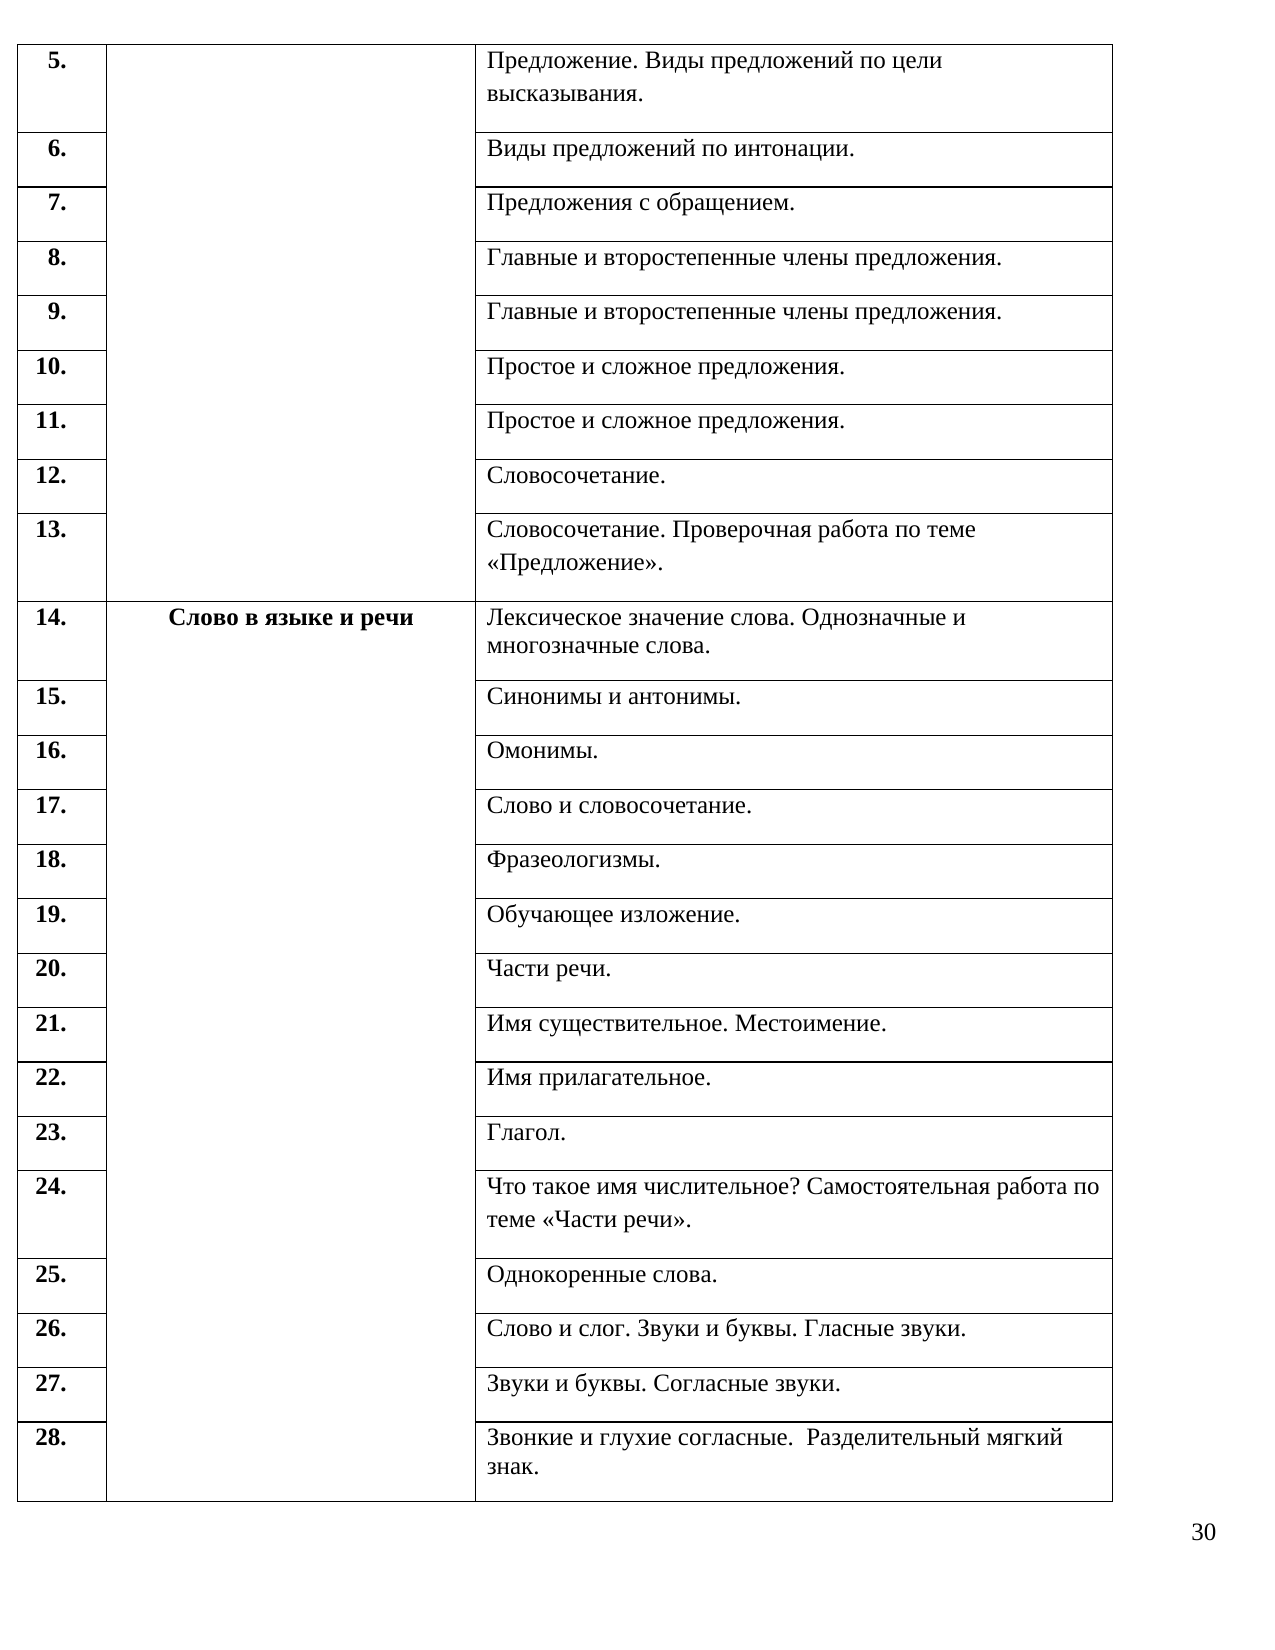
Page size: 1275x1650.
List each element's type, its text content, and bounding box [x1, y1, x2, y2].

table_cell [18, 899, 106, 952]
table_cell [18, 845, 106, 898]
table_cell [18, 790, 106, 843]
table_cell Обучающее изложение. [476, 899, 1112, 952]
table_cell [18, 514, 106, 601]
table_cell Простое и сложное предложения. [476, 351, 1112, 404]
table_cell [18, 45, 106, 132]
table_cell Виды предложений по интонации. [476, 133, 1112, 186]
table_cell [18, 188, 106, 241]
table_cell [18, 954, 106, 1007]
table_cell [18, 1423, 106, 1501]
table_cell [18, 681, 106, 734]
table_cell [18, 351, 106, 404]
table_cell [18, 1008, 106, 1061]
table_cell Фразеологизмы. [476, 845, 1112, 898]
table_cell [18, 602, 106, 680]
table_cell Однокоренные слова. [476, 1259, 1112, 1312]
table_cell [18, 1314, 106, 1367]
table_cell [18, 296, 106, 350]
table_cell [18, 1171, 106, 1258]
table_cell Предложения с обращением. [476, 188, 1112, 241]
table_cell Имя существительное. Местоимение. [476, 1008, 1112, 1061]
table_cell [18, 133, 106, 186]
table_cell [18, 242, 106, 295]
table_cell [18, 1063, 106, 1116]
table_cell Слово и словосочетание. [476, 790, 1112, 843]
table_cell Простое и сложное предложения. [476, 405, 1112, 459]
table_cell [18, 1259, 106, 1312]
table_cell Главные и второстепенные члены предложения. [476, 296, 1112, 350]
table_cell [18, 1368, 106, 1421]
table_cell [18, 405, 106, 459]
table_cell [18, 1117, 106, 1170]
table_cell [18, 736, 106, 789]
table_cell Части речи. [476, 954, 1112, 1007]
table_cell Имя прилагательное. [476, 1063, 1112, 1116]
table_cell Омонимы. [476, 736, 1112, 789]
table_cell Предложение. Виды предложений по цели высказывания. [476, 45, 1112, 132]
table_cell Слово и слог. Звуки и буквы. Гласные звуки. [476, 1314, 1112, 1367]
table_cell Что такое имя числительное? Самостоятельная работа по теме «Части речи». [476, 1171, 1112, 1258]
table_cell Главные и второстепенные члены предложения. [476, 242, 1112, 295]
table_cell Слово в языке и речи [107, 602, 475, 1501]
table_cell Звуки и буквы. Согласные звуки. [476, 1368, 1112, 1421]
table_cell Синонимы и антонимы. [476, 681, 1112, 734]
table_cell Глагол. [476, 1117, 1112, 1170]
table_cell Словосочетание. Проверочная работа по теме «Предложение». [476, 514, 1112, 601]
table_cell Словосочетание. [476, 460, 1112, 513]
table_cell Звонкие и глухие согласные. Разделительный мягкий знак. [476, 1423, 1112, 1501]
table_cell [18, 460, 106, 513]
table_cell Лексическое значение слова. Однозначные и многозначные слова. [476, 602, 1112, 680]
